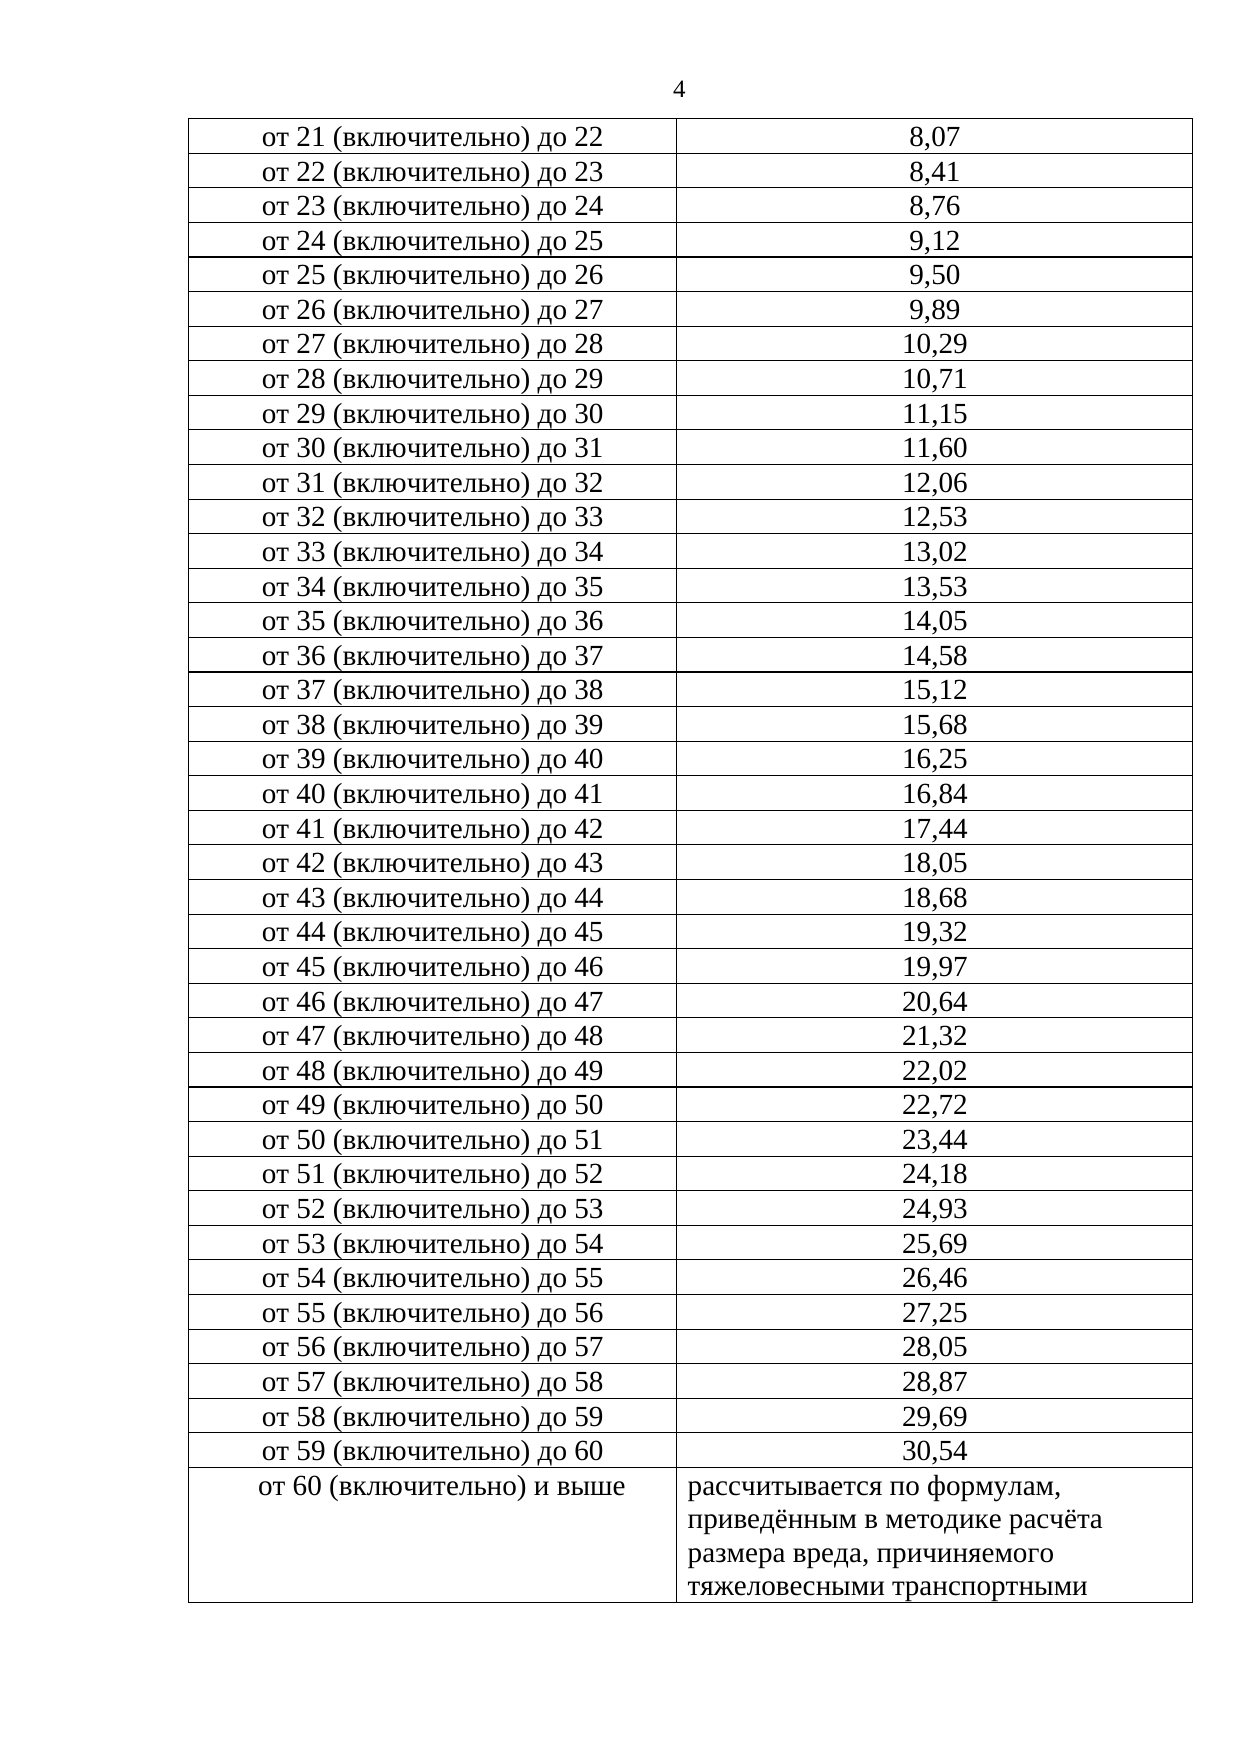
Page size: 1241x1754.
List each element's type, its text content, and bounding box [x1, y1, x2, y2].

table_cell от 36 (включительно) до 37 [189, 638, 676, 671]
table_cell 10,29 [677, 327, 1192, 360]
table_cell 16,25 [677, 742, 1192, 775]
table_cell от 38 (включительно) до 39 [189, 707, 676, 741]
table_cell от 29 (включительно) до 30 [189, 396, 676, 429]
table_cell 22,72 [677, 1088, 1192, 1121]
table_cell 17,44 [677, 811, 1192, 844]
table_cell 10,71 [677, 361, 1192, 395]
table_cell 14,05 [677, 603, 1192, 637]
table_cell 14,58 [677, 638, 1192, 671]
table_cell 11,15 [677, 396, 1192, 429]
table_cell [189, 1468, 676, 1602]
table_cell от 46 (включительно) до 47 [189, 984, 676, 1017]
table_cell от 55 (включительно) до 56 [189, 1295, 676, 1328]
table_cell [1193, 1190, 1218, 1225]
table_cell от 42 (включительно) до 43 [189, 845, 676, 879]
table_cell от 44 (включительно) до 45 [189, 915, 676, 948]
table_cell от 47 (включительно) до 48 [189, 1018, 676, 1052]
table_cell 8,76 [677, 188, 1192, 222]
table_cell [1193, 1225, 1218, 1259]
table_cell от 45 (включительно) до 46 [189, 949, 676, 983]
table_cell [1193, 1432, 1218, 1467]
table_cell 9,89 [677, 292, 1192, 326]
table_cell [1193, 1086, 1218, 1121]
table_cell 26,46 [677, 1260, 1192, 1294]
table_cell от 23 (включительно) до 24 [189, 188, 676, 222]
table_cell от 40 (включительно) до 41 [189, 776, 676, 810]
table_cell от 24 (включительно) до 25 [189, 223, 676, 256]
table_cell [1193, 983, 1218, 1017]
table_cell от 33 (включительно) до 34 [189, 534, 676, 568]
table_cell [1193, 1398, 1218, 1432]
table_cell [1193, 326, 1218, 360]
table_cell от 54 (включительно) до 55 [189, 1260, 676, 1294]
table_cell 22,02 [677, 1053, 1192, 1086]
table_cell от 48 (включительно) до 49 [189, 1053, 676, 1086]
table_cell [1193, 568, 1218, 602]
table_cell 12,06 [677, 465, 1192, 498]
table_cell 23,44 [677, 1122, 1192, 1156]
table_cell 24,18 [677, 1157, 1192, 1190]
table_cell от 25 (включительно) до 26 [189, 258, 676, 291]
table_cell 13,53 [677, 569, 1192, 602]
table_cell 28,05 [677, 1330, 1192, 1363]
table_cell 8,07 [677, 119, 1192, 153]
table_cell 19,97 [677, 949, 1192, 983]
table_cell [1193, 914, 1218, 948]
table_cell 19,32 [677, 915, 1192, 948]
table_cell от 37 (включительно) до 38 [189, 673, 676, 706]
table_cell от 50 (включительно) до 51 [189, 1122, 676, 1156]
table_cell [1193, 395, 1218, 429]
table_cell от 34 (включительно) до 35 [189, 569, 676, 602]
table_cell от 39 (включительно) до 40 [189, 742, 676, 775]
table_cell [1193, 1121, 1218, 1156]
table_cell [1193, 153, 1218, 187]
table_cell от 57 (включительно) до 58 [189, 1364, 676, 1398]
table_cell [1193, 1017, 1218, 1052]
table_cell от 52 (включительно) до 53 [189, 1191, 676, 1225]
table_cell [1193, 499, 1218, 533]
table_cell [1193, 602, 1218, 637]
table_cell [1193, 1329, 1218, 1363]
table_cell 29,69 [677, 1399, 1192, 1432]
table_cell 9,50 [677, 258, 1192, 291]
table_cell 18,68 [677, 880, 1192, 913]
table_cell 13,02 [677, 534, 1192, 568]
table_cell 16,84 [677, 776, 1192, 810]
table_cell от 51 (включительно) до 52 [189, 1157, 676, 1190]
table_cell 18,05 [677, 845, 1192, 879]
table_cell от 21 (включительно) до 22 [189, 119, 676, 153]
table_cell [1193, 810, 1218, 844]
table_cell 12,53 [677, 500, 1192, 533]
table_cell 25,69 [677, 1226, 1192, 1259]
table_cell 24,93 [677, 1191, 1192, 1225]
table_cell [1193, 671, 1218, 706]
table_cell 8,41 [677, 154, 1192, 187]
table_cell от 58 (включительно) до 59 [189, 1399, 676, 1432]
table_cell от 56 (включительно) до 57 [189, 1330, 676, 1363]
table_cell от 35 (включительно) до 36 [189, 603, 676, 637]
table_cell от 43 (включительно) до 44 [189, 880, 676, 913]
table_cell от 28 (включительно) до 29 [189, 361, 676, 395]
table_cell [1193, 118, 1218, 153]
table_cell 9,12 [677, 223, 1192, 256]
table_cell 28,87 [677, 1364, 1192, 1398]
table_cell 15,68 [677, 707, 1192, 741]
table_cell [1193, 187, 1218, 222]
table_cell [1193, 1467, 1218, 1602]
table_cell [1193, 741, 1218, 775]
table_cell от 53 (включительно) до 54 [189, 1226, 676, 1259]
table_cell [1193, 637, 1218, 671]
table_cell 11,60 [677, 430, 1192, 464]
table_cell [1193, 360, 1218, 395]
table_cell от 30 (включительно) до 31 [189, 430, 676, 464]
table_cell [1193, 291, 1218, 326]
table_cell [1193, 1156, 1218, 1190]
table_cell от 22 (включительно) до 23 [189, 154, 676, 187]
table_cell [1193, 1259, 1218, 1294]
table_cell от 26 (включительно) до 27 [189, 292, 676, 326]
table_cell от 41 (включительно) до 42 [189, 811, 676, 844]
table_cell 15,12 [677, 673, 1192, 706]
table_cell [1193, 1052, 1218, 1086]
table_cell [1193, 464, 1218, 498]
table_cell [1193, 1363, 1218, 1398]
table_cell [677, 1468, 1192, 1602]
table_cell [1193, 429, 1218, 464]
table_cell [1193, 775, 1218, 810]
table_cell от 31 (включительно) до 32 [189, 465, 676, 498]
table_cell от 59 (включительно) до 60 [189, 1433, 676, 1467]
table_cell 27,25 [677, 1295, 1192, 1328]
table_cell [1193, 948, 1218, 983]
table_cell [1193, 1294, 1218, 1328]
table_cell [1193, 222, 1218, 256]
table_cell [1193, 844, 1218, 879]
table_cell [1193, 533, 1218, 568]
table_cell 20,64 [677, 984, 1192, 1017]
table_cell от 49 (включительно) до 50 [189, 1088, 676, 1121]
table_cell от 32 (включительно) до 33 [189, 500, 676, 533]
table_cell [1193, 706, 1218, 741]
table_cell от 27 (включительно) до 28 [189, 327, 676, 360]
table_cell [1193, 879, 1218, 913]
table_cell [1193, 256, 1218, 291]
table_cell 21,32 [677, 1018, 1192, 1052]
table_cell 30,54 [677, 1433, 1192, 1467]
